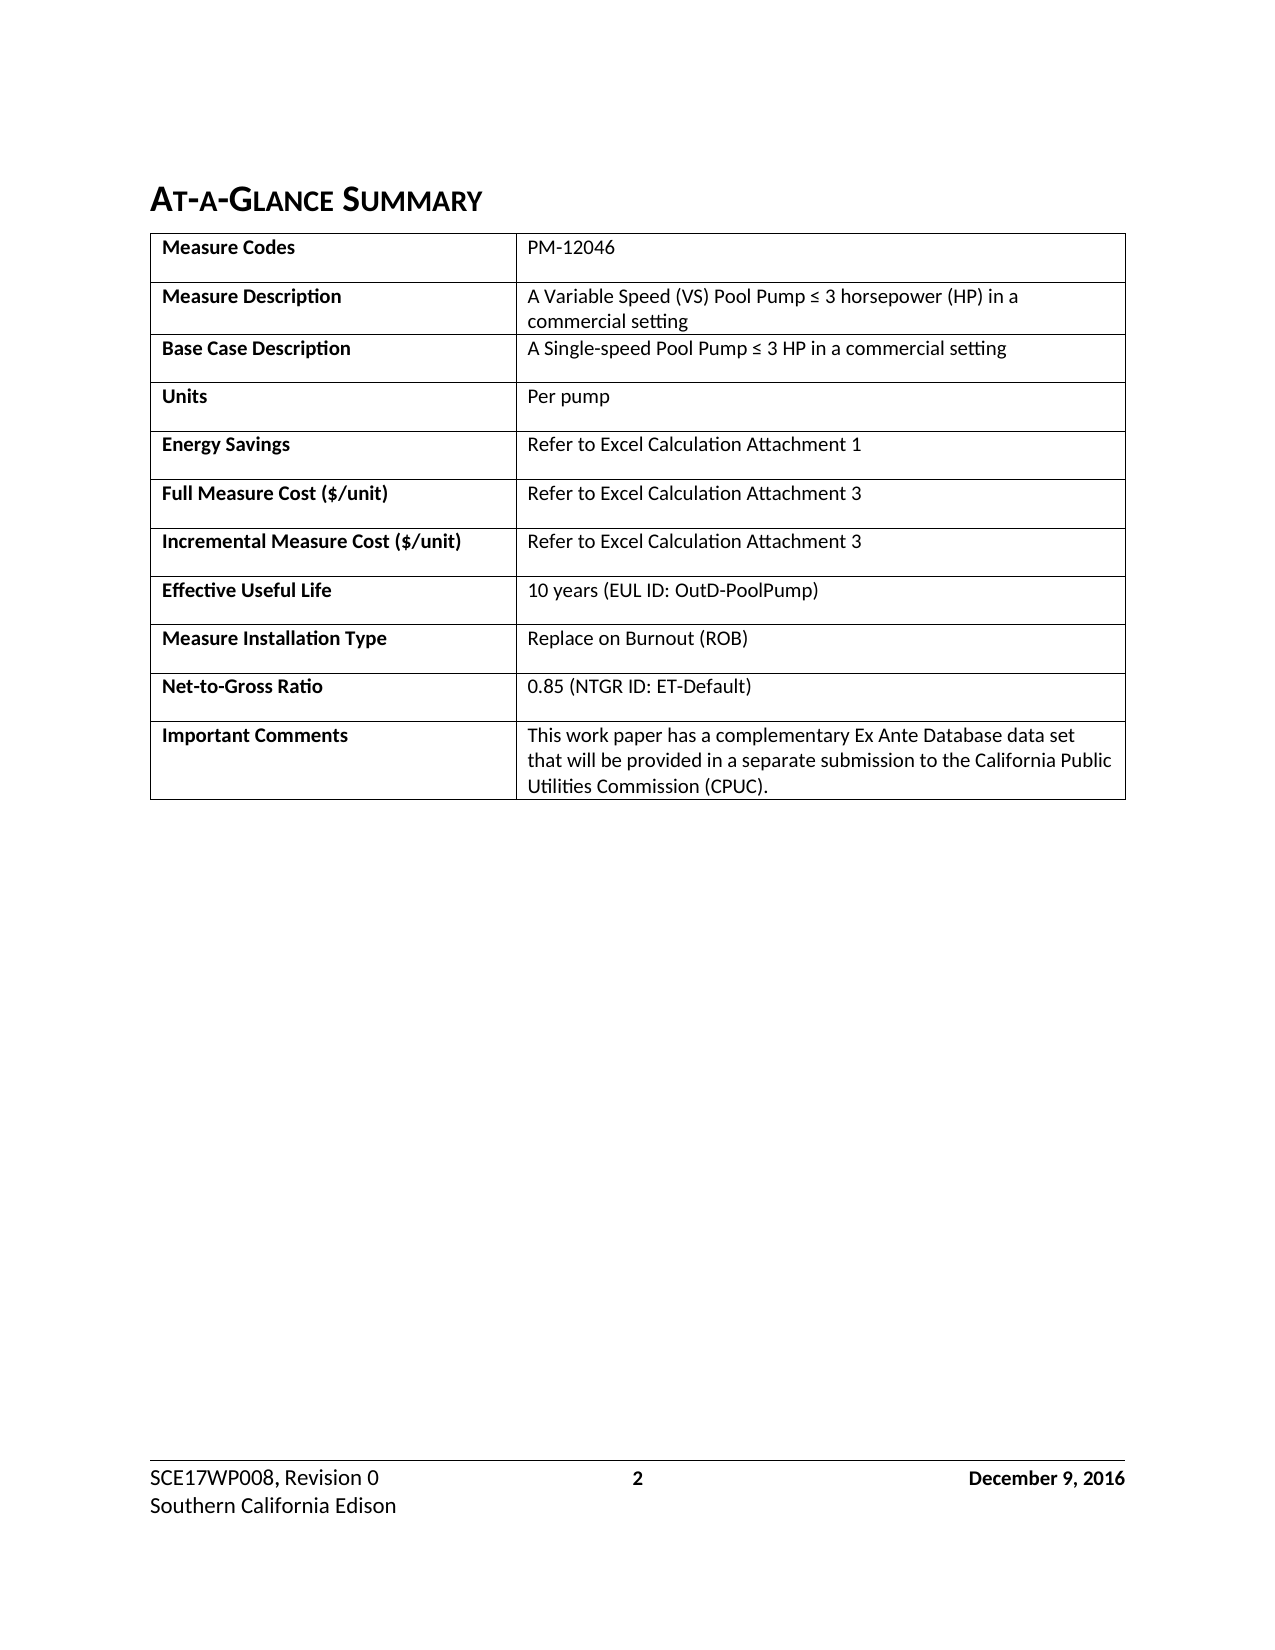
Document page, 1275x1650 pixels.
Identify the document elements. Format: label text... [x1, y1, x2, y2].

table_cell Per pump [517, 383, 1125, 431]
table_cell This work paper has a complementary Ex Ante Database data set that will be provided in a separate submission to the California Public Utilities Commission (CPUC). [517, 722, 1125, 798]
table_cell Refer to Excel Calculation Attachment 3 [517, 480, 1125, 527]
table_cell Full Measure Cost ($/unit) [151, 480, 516, 527]
table_cell A Variable Speed (VS) Pool Pump ≤ 3 horsepower (HP) in a commercial setting [517, 283, 1125, 334]
table_cell Energy Savings [151, 432, 516, 479]
table_cell Measure Description [151, 283, 516, 334]
table_cell Units [151, 383, 516, 431]
table_header PM-12046 [517, 234, 1125, 282]
table_cell 10 years (EUL ID: OutD-PoolPump) [517, 577, 1125, 624]
table_cell Net-to-Gross Ratio [151, 674, 516, 721]
table_cell Replace on Burnout (ROB) [517, 625, 1125, 673]
table_header Measure Codes [151, 234, 516, 282]
table_cell A Single-speed Pool Pump ≤ 3 HP in a commercial setting [517, 335, 1125, 382]
table_cell Refer to Excel Calculation Attachment 3 [517, 529, 1125, 576]
table_cell Important Comments [151, 722, 516, 798]
table_cell Incremental Measure Cost ($/unit) [151, 529, 516, 576]
subtitle At-a-Glance Summary [150, 175, 1125, 221]
table_cell Base Case Description [151, 335, 516, 382]
table_cell Measure Installation Type [151, 625, 516, 673]
table_cell 0.85 (NTGR ID: ET-Default) [517, 674, 1125, 721]
table_cell Effective Useful Life [151, 577, 516, 624]
table_cell Refer to Excel Calculation Attachment 1 [517, 432, 1125, 479]
